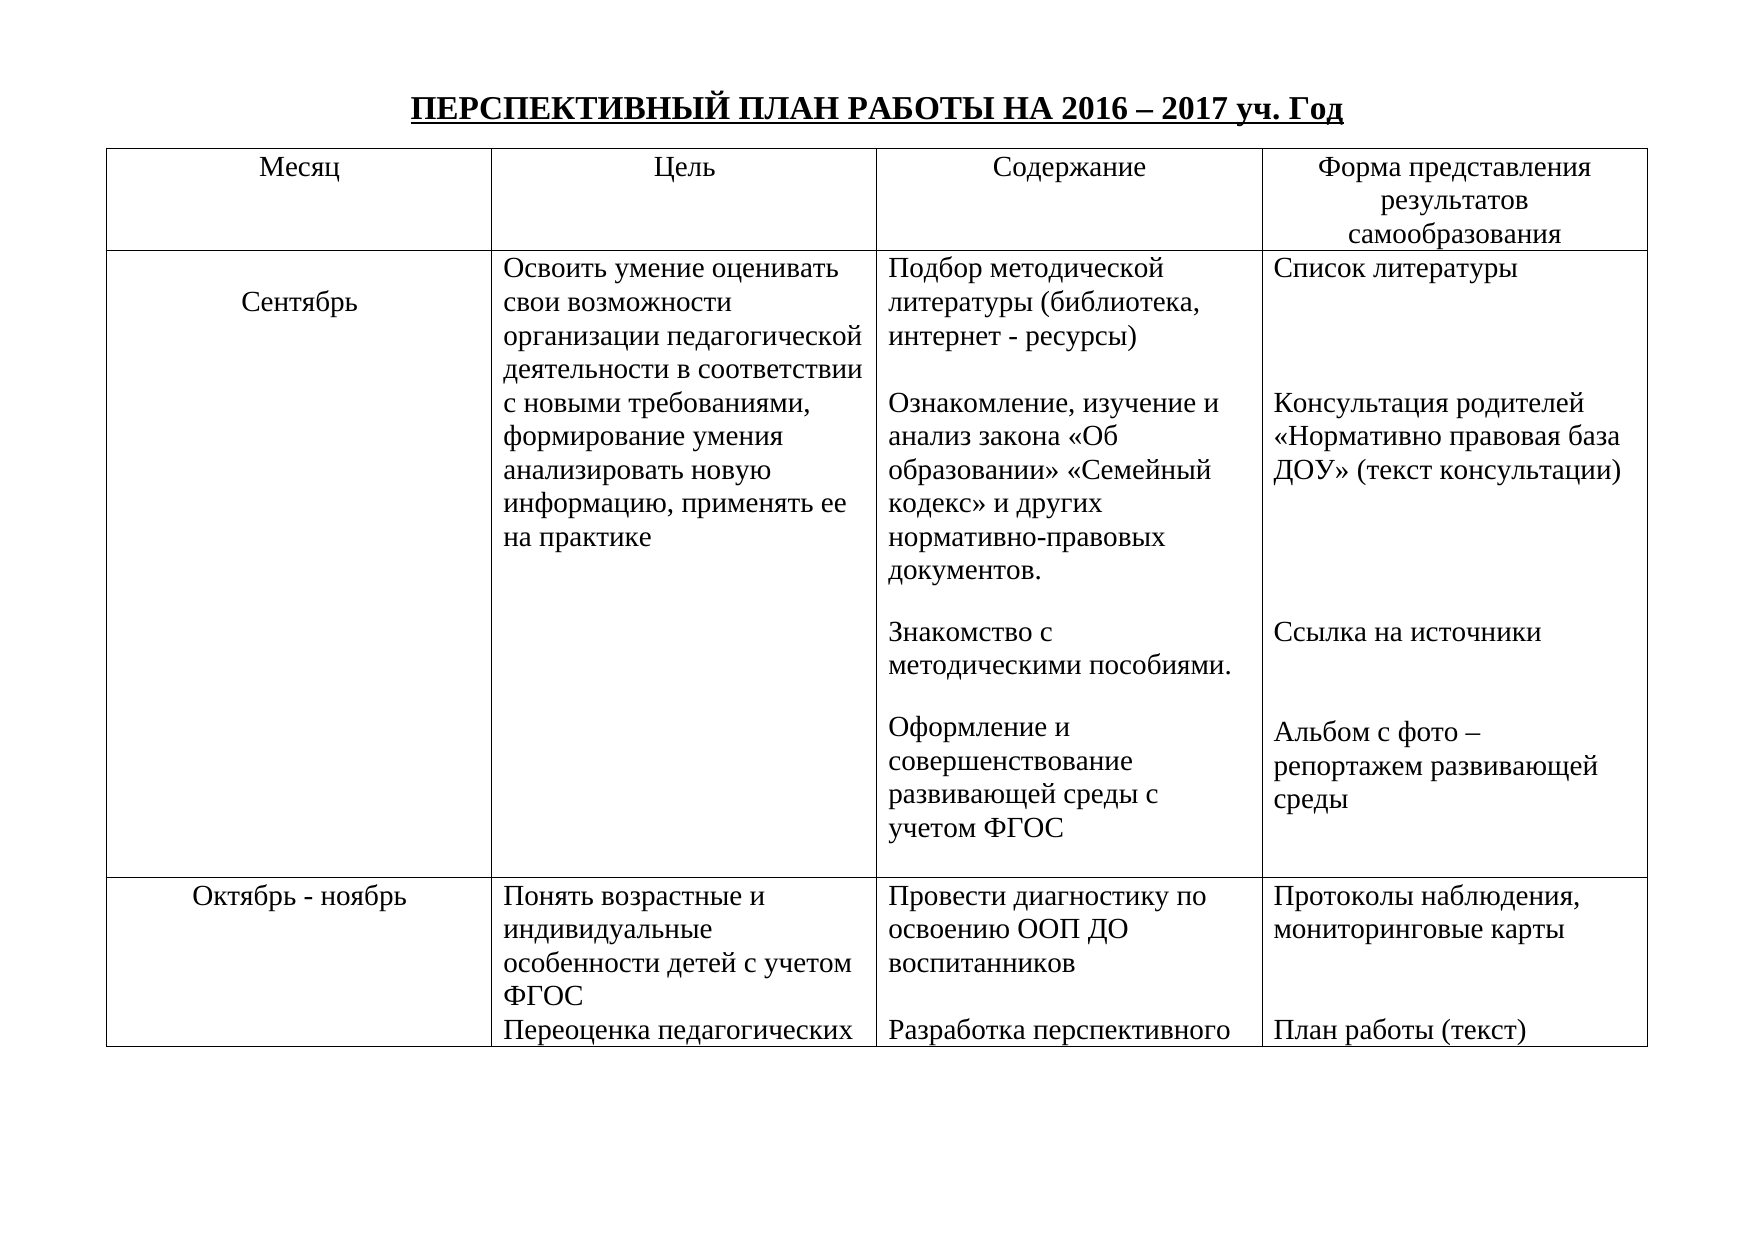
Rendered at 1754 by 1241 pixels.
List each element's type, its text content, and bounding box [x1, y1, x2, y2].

table_header Цель [492, 149, 876, 249]
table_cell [877, 878, 1262, 1046]
table_header Месяц [107, 149, 491, 249]
table_cell Список литературы Консультация родителей «Нормативно правовая база ДОУ» (текст консультации) Ссылка на источники Альбом с фото – репортажем развивающей среды [1263, 251, 1647, 877]
table_header Содержание [877, 149, 1262, 249]
table_cell Подбор методической литературы (библиотека, интернет - ресурсы) Ознакомление, изучение и анализ закона «Об образовании» «Семейный кодекс» и других нормативно-правовых документов. Знакомство с методическими пособиями. Оформление и совершенствование развивающей среды с учетом ФГОС [877, 251, 1262, 877]
text ПЕРСПЕКТИВНЫЙ ПЛАН РАБОТЫ НА 2016 – 2017 уч. Год [118, 89, 1636, 127]
table_cell Октябрь - ноябрь [107, 878, 491, 1046]
table_cell Сентябрь [107, 251, 491, 877]
table_header Форма представления результатов самообразования [1263, 149, 1647, 249]
table_cell Освоить умение оценивать свои возможности организации педагогической деятельности в соответствии с новыми требованиями, формирование умения анализировать новую информацию, применять ее на практике [492, 251, 876, 877]
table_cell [492, 878, 876, 1046]
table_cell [1263, 878, 1647, 1046]
